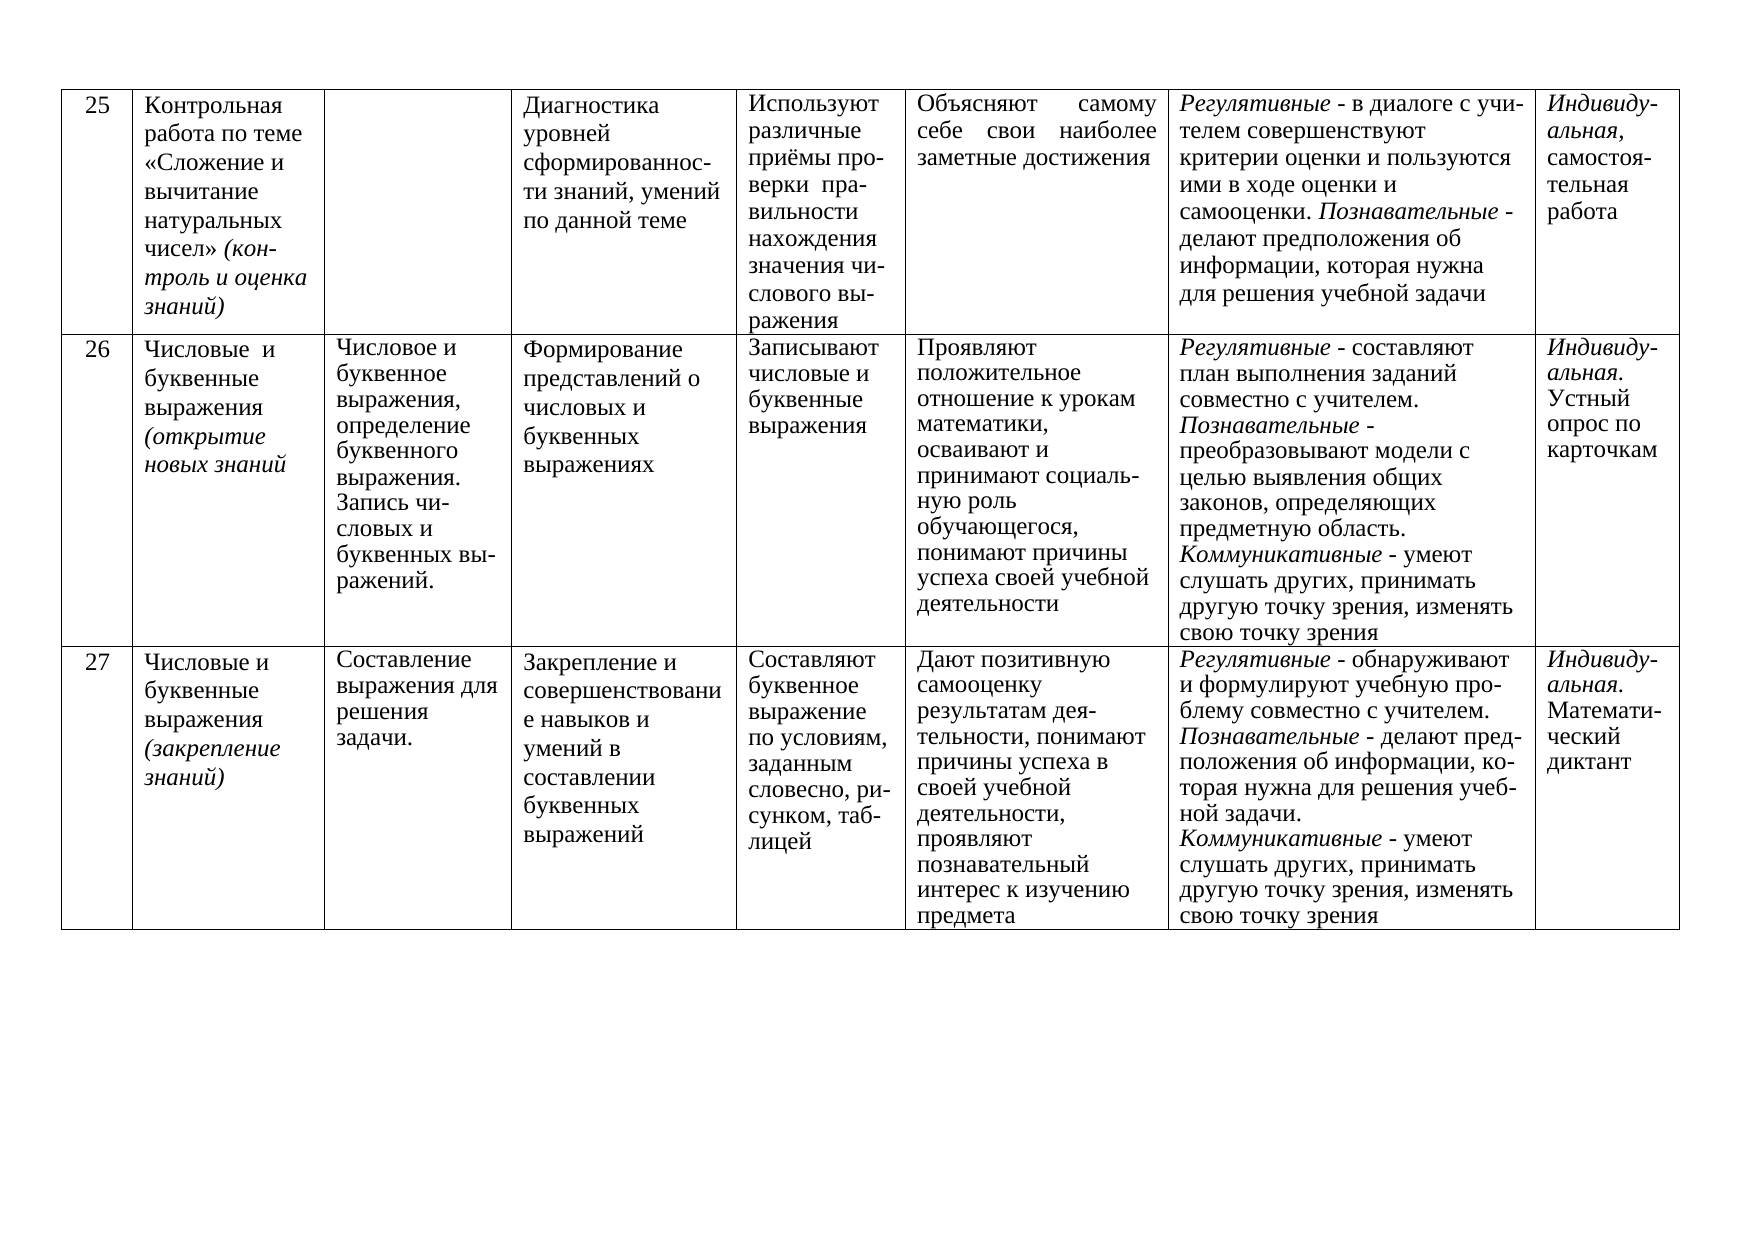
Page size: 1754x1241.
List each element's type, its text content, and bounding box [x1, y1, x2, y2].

table_cell [325, 90, 511, 333]
table_cell Формирование представлений о числовых и буквенных выражениях [512, 335, 736, 646]
table_cell Проявляют положительное отношение к урокам математики, осваивают и принимают социальную роль обучающегося, понимают причины успеха своей учебной деятельности [906, 335, 1168, 646]
table_cell Регулятивные - в диалоге с учителем совершенствуют критерии оценки и пользуются ими в ходе оценки и самооценки. Познавательные - делают предположения об информации, которая нужна для решения учебной задачи [1169, 90, 1535, 333]
table_cell Объясняют самому себе свои наиболее заметные достижения [906, 90, 1168, 333]
table_cell Используют различные приёмы проверки правильности нахождения значения числового выражения [737, 90, 905, 333]
table_cell Индивиду- альная. Математи- ческий диктант [1536, 647, 1679, 929]
table_cell Регулятивные - составляют план выполнения заданий совместно с учителем. Познавательные - преобразовывают модели с целью выявления общих законов, определяющих предметную область. Коммуникативные - умеют слушать других, принимать другую точку зрения, изменять свою точку зрения [1169, 335, 1535, 646]
table_cell Дают позитивную самооценку результатам деятельности, понимают причины успеха в своей учебной деятельности, проявляют познавательный интерес к изучению предмета [906, 647, 1168, 929]
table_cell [512, 647, 736, 929]
table_cell Диагностика уровней сформированнос-ти знаний, умений по данной теме [512, 90, 736, 333]
table_cell Контрольная работа по теме «Сложение и вычитание натуральных чисел» (контроль и оценка знаний) [133, 90, 324, 333]
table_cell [325, 647, 511, 929]
table_cell Индивиду- альная, самостоя- тельная работа [1536, 90, 1679, 333]
table_cell Числовые и буквенные выражения (закрепление знаний) [133, 647, 324, 929]
table_cell 26 [62, 335, 132, 646]
table_cell Записывают числовые и буквенные выражения [737, 335, 905, 646]
table_cell Регулятивные - обнаруживают и формулируют учебную проблему совместно с учителем. Познавательные - делают предположения об информации, которая нужна для решения учебной задачи. Коммуникативные - умеют слушать других, принимать другую точку зрения, изменять свою точку зрения [1169, 647, 1535, 929]
table_cell 27 [62, 647, 132, 929]
table_cell Числовые и буквенные выражения (открытие новых знаний [133, 335, 324, 646]
table_cell Индивидуальная. Устный опрос по карточкам [1536, 335, 1679, 646]
table_cell Составляют буквенное выражение по условиям, заданным словесно, рисунком, таблицей [737, 647, 905, 929]
table_cell 25 [62, 90, 132, 333]
table_cell Числовое и буквенное выражения, определение буквенного выражения. Запись числовых и буквенных выражений. [325, 335, 511, 646]
